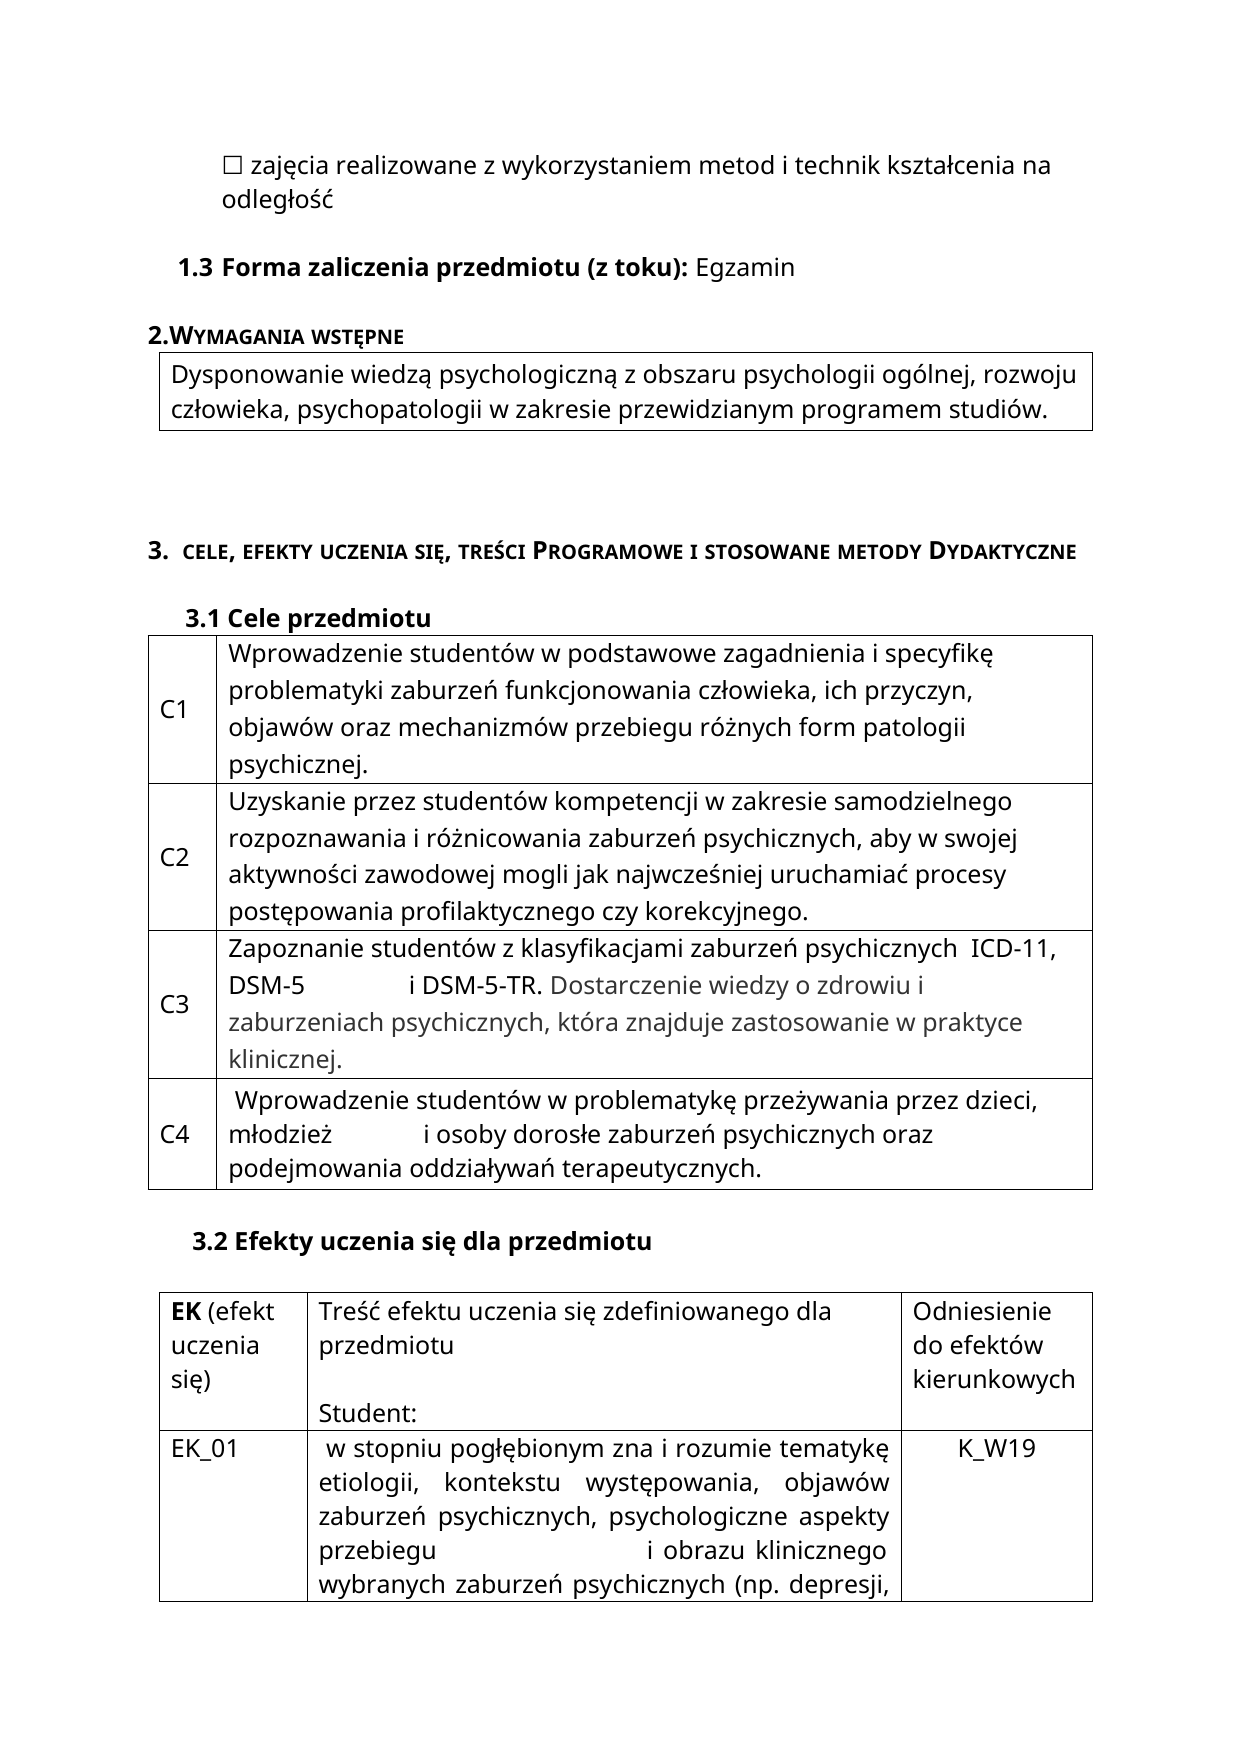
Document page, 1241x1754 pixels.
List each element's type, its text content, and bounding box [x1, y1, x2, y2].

table_cell Uzyskanie przez studentów kompetencji w zakresie samodzielnego rozpoznawania i różnicowania zaburzeń psychicznych, aby w swojej aktywności zawodowej mogli jak najwcześniej uruchamiać procesy postępowania profilaktycznego czy korekcyjnego. [217, 784, 1092, 930]
table_cell K_W19 [902, 1431, 1092, 1601]
table_header EK (efekt uczenia się) [160, 1293, 307, 1429]
table_header Odniesienie do efektów kierunkowych [902, 1293, 1092, 1429]
table_cell Wprowadzenie studentów w problematykę przeżywania przez dzieci, młodzież i osoby dorosłe zaburzeń psychicznych oraz podejmowania oddziaływań terapeutycznych. [217, 1079, 1092, 1189]
table_cell C2 [149, 784, 216, 930]
text 3. cele, efekty uczenia się, treści Programowe i stosowane metody Dydaktyczne [148, 533, 1093, 567]
table_header Treść efektu uczenia się zdefiniowanego dla przedmiotu Student: [308, 1293, 901, 1429]
text 1.3 Forma zaliczenia przedmiotu (z toku): Egzamin [177, 250, 1093, 284]
table_header C1 [149, 636, 216, 782]
text ☐ zajęcia realizowane z wykorzystaniem metod i technik kształcenia na odległość [221, 148, 1093, 216]
table_cell C4 [149, 1079, 216, 1189]
table_cell C3 [149, 931, 216, 1077]
table_header Dysponowanie wiedzą psychologiczną z obszaru psychologii ogólnej, rozwoju człowieka, psychopatologii w zakresie przewidzianym programem studiów. [160, 353, 1092, 429]
text 3.1 Cele przedmiotu [185, 601, 1093, 635]
table_cell Zapoznanie studentów z klasyfikacjami zaburzeń psychicznych ICD-11, DSM-5 i DSM-5-TR. Dostarczenie wiedzy o zdrowiu i zaburzeniach psychicznych, która znajduje zastosowanie w praktyce klinicznej. [217, 931, 1092, 1077]
table_header Wprowadzenie studentów w podstawowe zagadnienia i specyfikę problematyki zaburzeń funkcjonowania człowieka, ich przyczyn, objawów oraz mechanizmów przebiegu różnych form patologii psychicznej. [217, 636, 1092, 782]
text 3.2 Efekty uczenia się dla przedmiotu [192, 1224, 1093, 1258]
table_cell EK_01 [160, 1431, 307, 1601]
text 2.Wymagania wstępne [148, 318, 1093, 352]
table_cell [308, 1431, 901, 1601]
